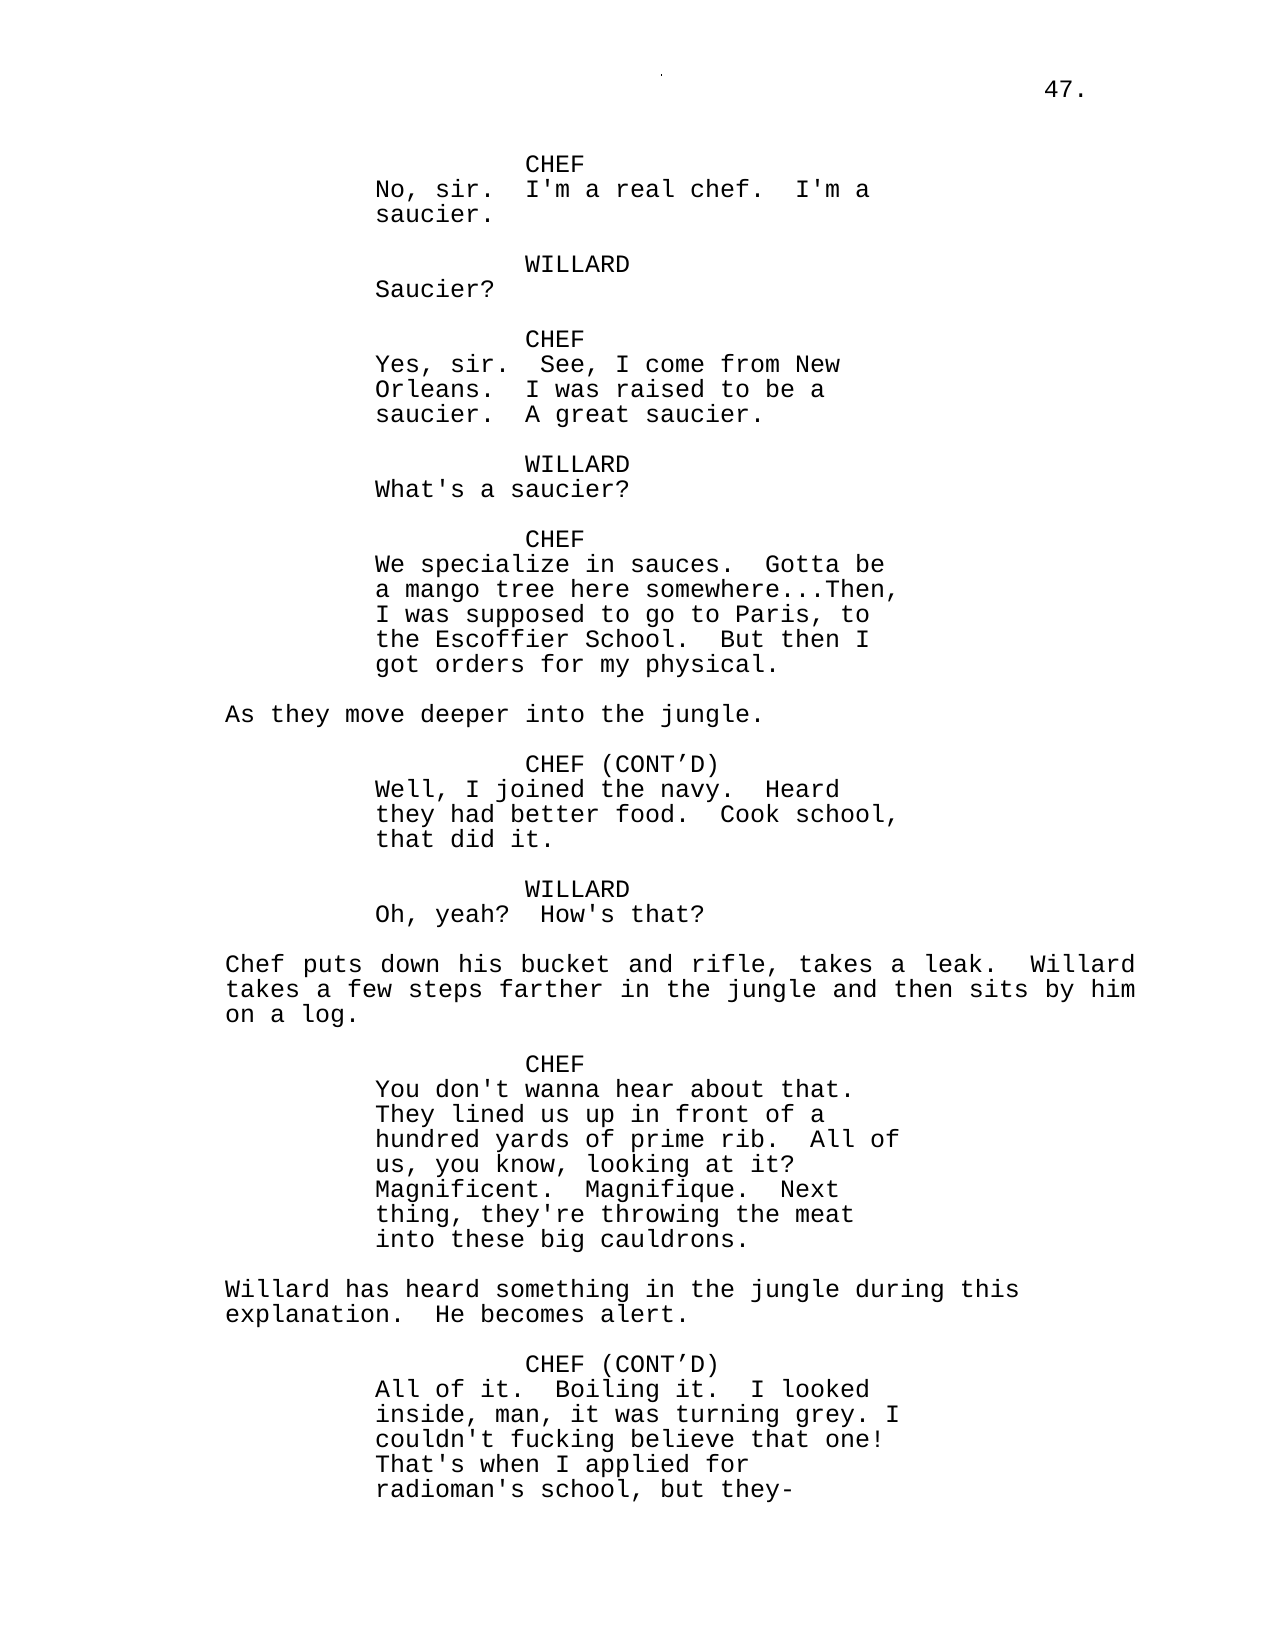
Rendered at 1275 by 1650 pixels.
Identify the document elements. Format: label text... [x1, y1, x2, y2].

text No, sir. I'm a real chef. I'm a saucier. [375, 177, 885, 227]
text radioman's school, but they- [375, 1477, 1135, 1502]
text WILLARD [525, 452, 1135, 477]
text a mango tree here somewhere...Then, [375, 577, 1135, 602]
text thing, they're throwing the meat [375, 1202, 1135, 1227]
text We specialize in sauces. Gotta be [375, 552, 1135, 577]
text CHEF (CONT’D) [525, 752, 1135, 777]
text WILLARD [525, 252, 1135, 277]
text CHEF [525, 527, 1135, 552]
text They lined us up in front of a [375, 1102, 1135, 1127]
text WILLARD [525, 877, 1135, 902]
text CHEF (CONT’D) [525, 1352, 1135, 1377]
text Magnificent. Magnifique. Next [375, 1177, 1135, 1202]
text I was supposed to go to Paris, to [375, 602, 1135, 627]
text Oh, yeah? How's that? [375, 902, 1135, 927]
text inside, man, it was turning grey. I [375, 1402, 1135, 1427]
text As they move deeper into the jungle. [225, 702, 1135, 727]
text Saucier? [375, 277, 501, 302]
text Orleans. I was raised to be a [375, 377, 1135, 402]
text Yes, sir. See, I come from New [375, 352, 1135, 377]
text us, you know, looking at it? [375, 1152, 1135, 1177]
text All of it. Boiling it. I looked [375, 1377, 1135, 1402]
text CHEF [525, 1052, 1135, 1077]
text hundred yards of prime rib. All of [375, 1127, 1135, 1152]
text Well, I joined the navy. Heard [375, 777, 1135, 802]
text What's a saucier? [375, 477, 1135, 502]
text 47. [1044, 77, 1135, 102]
text that did it. [375, 827, 1135, 852]
text That's when I applied for [375, 1452, 1135, 1477]
text the Escoffier School. But then I [375, 627, 1135, 652]
text CHEF [525, 327, 1135, 352]
text got orders for my physical. [375, 652, 1135, 677]
text Willard has heard something in the jungle during this explanation. He becomes alert. [225, 1277, 1035, 1327]
text Chef puts down his bucket and rifle, takes a leak. Willard takes a few steps farther in the jungle and then sits by him on a log. [225, 952, 1135, 1027]
text couldn't fucking believe that one! [375, 1427, 1135, 1452]
text CHEF [525, 152, 1135, 177]
text they had better food. Cook school, [375, 802, 1135, 827]
text You don't wanna hear about that. [375, 1077, 1135, 1102]
text into these big cauldrons. [375, 1227, 1135, 1252]
text saucier. A great saucier. [375, 402, 1135, 427]
